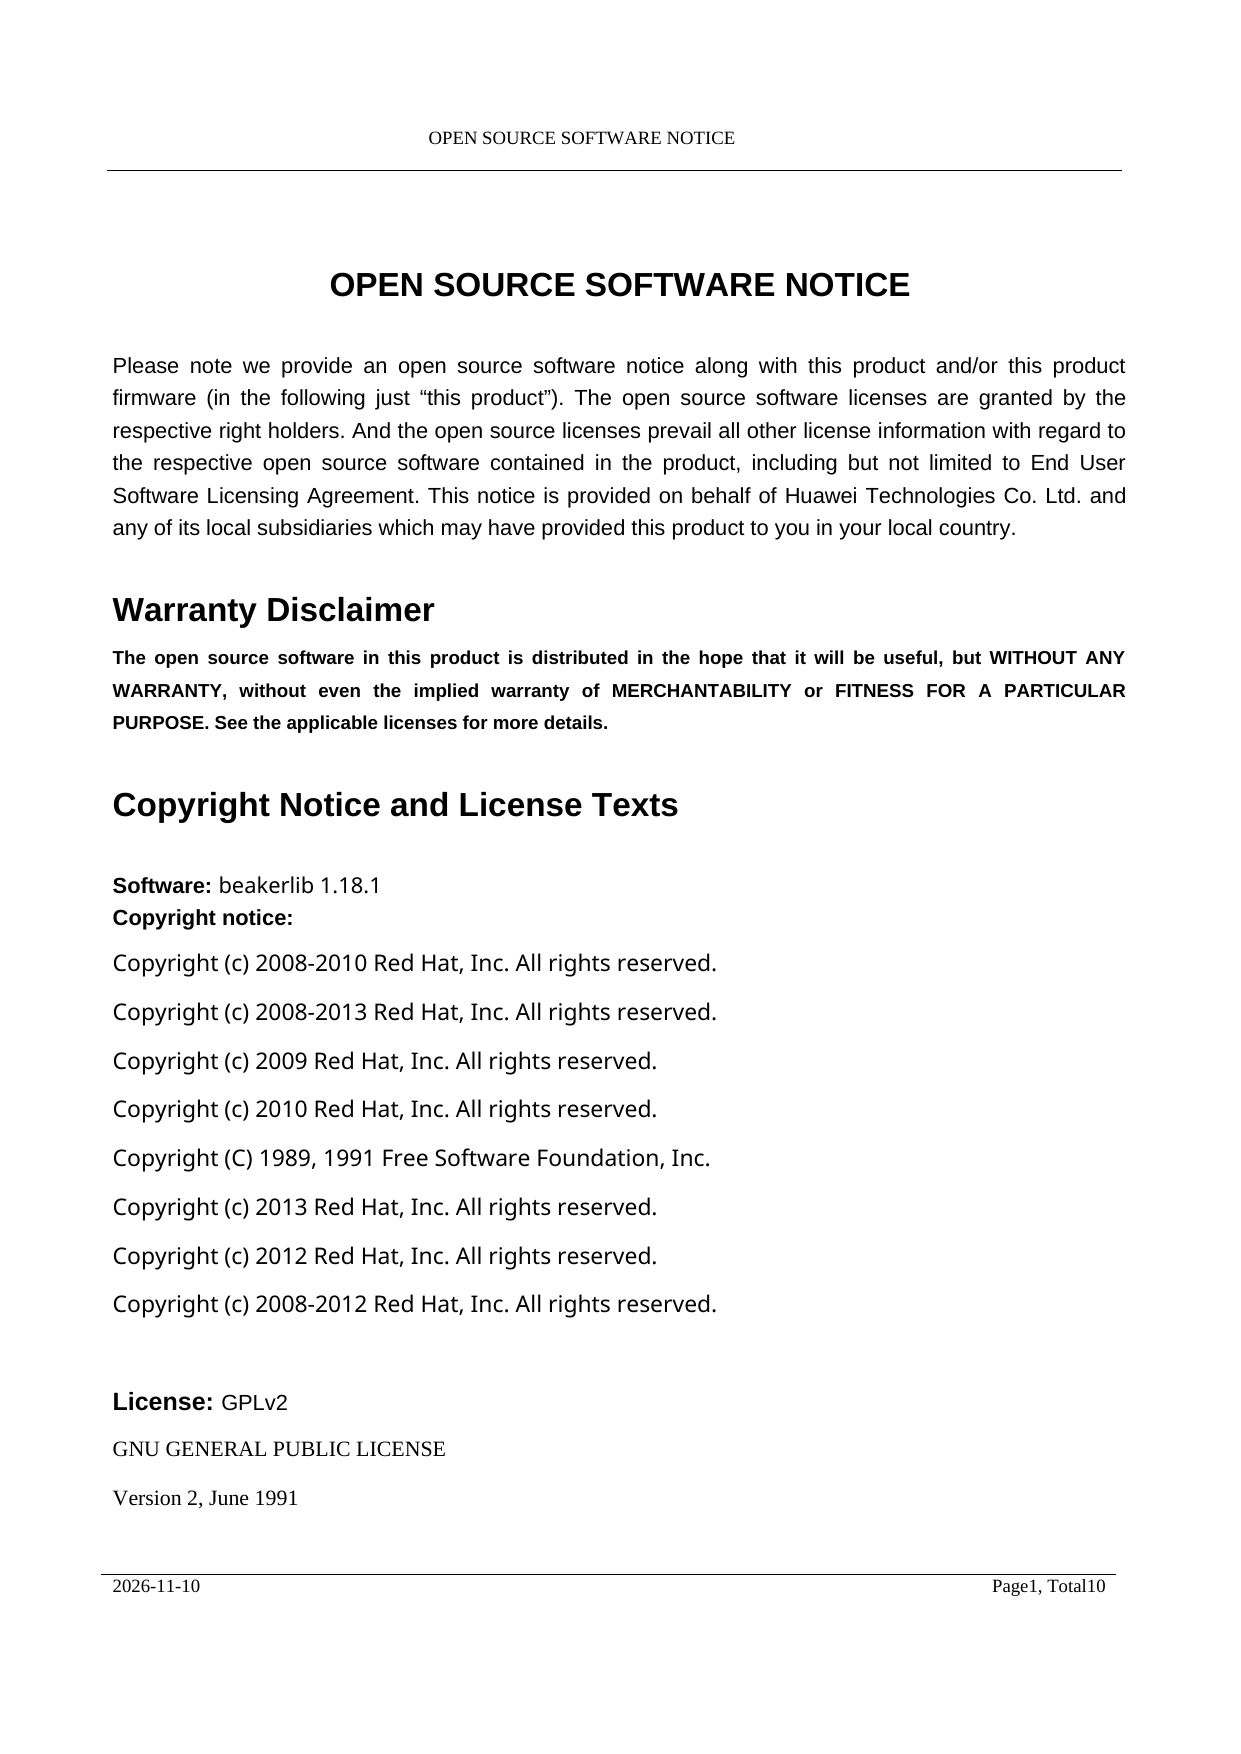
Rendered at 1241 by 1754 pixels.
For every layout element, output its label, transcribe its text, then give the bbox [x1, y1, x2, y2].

text Copyright Notice and License Texts [112, 771, 1128, 836]
text Copyright (c) 2008-2010 Red Hat, Inc. All rights reserved. Copyright (c) 2008-2013 Red Hat, Inc. All rights reserved. Copyright (c) 2009 Red Hat, Inc. All rights reserved. Copyright (c) 2010 Red Hat, Inc. All rights reserved. Copyright (C) 1989, 1991 Free Software Foundation, Inc. Copyright (c) 2013 Red Hat, Inc. All rights reserved. Copyright (c) 2012 Red Hat, Inc. All rights reserved. Copyright (c) 2008-2012 Red Hat, Inc. All rights reserved. [112, 947, 1128, 1369]
text The open source software in this product is distributed in the hope that it will be useful, but WITHOUT ANY WARRANTY, without even the implied warranty of MERCHANTABILITY or FITNESS FOR A PARTICULAR PURPOSE. See the applicable licenses for more details. [112, 641, 1128, 739]
text OPEN SOURCE SOFTWARE NOTICE [112, 251, 1128, 316]
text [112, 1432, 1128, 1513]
text Copyright notice: [112, 901, 1128, 934]
text Please note we provide an open source software notice along with this product and/or this product firmware (in the following just “this product”). The open source software licenses are granted by the respective right holders. And the open source licenses prevail all other license information with regard to the respective open source software contained in the product, including but not limited to End User Software Licensing Agreement. This notice is provided on behalf of Huawei Technologies Co. Ltd. and any of its local subsidiaries which may have provided this product to you in your local country. [112, 349, 1128, 544]
text Software: beakerlib 1.18.1 [112, 869, 1128, 901]
text License: GPLv2 [112, 1385, 1128, 1418]
text Warranty Disclaimer [112, 576, 1128, 641]
